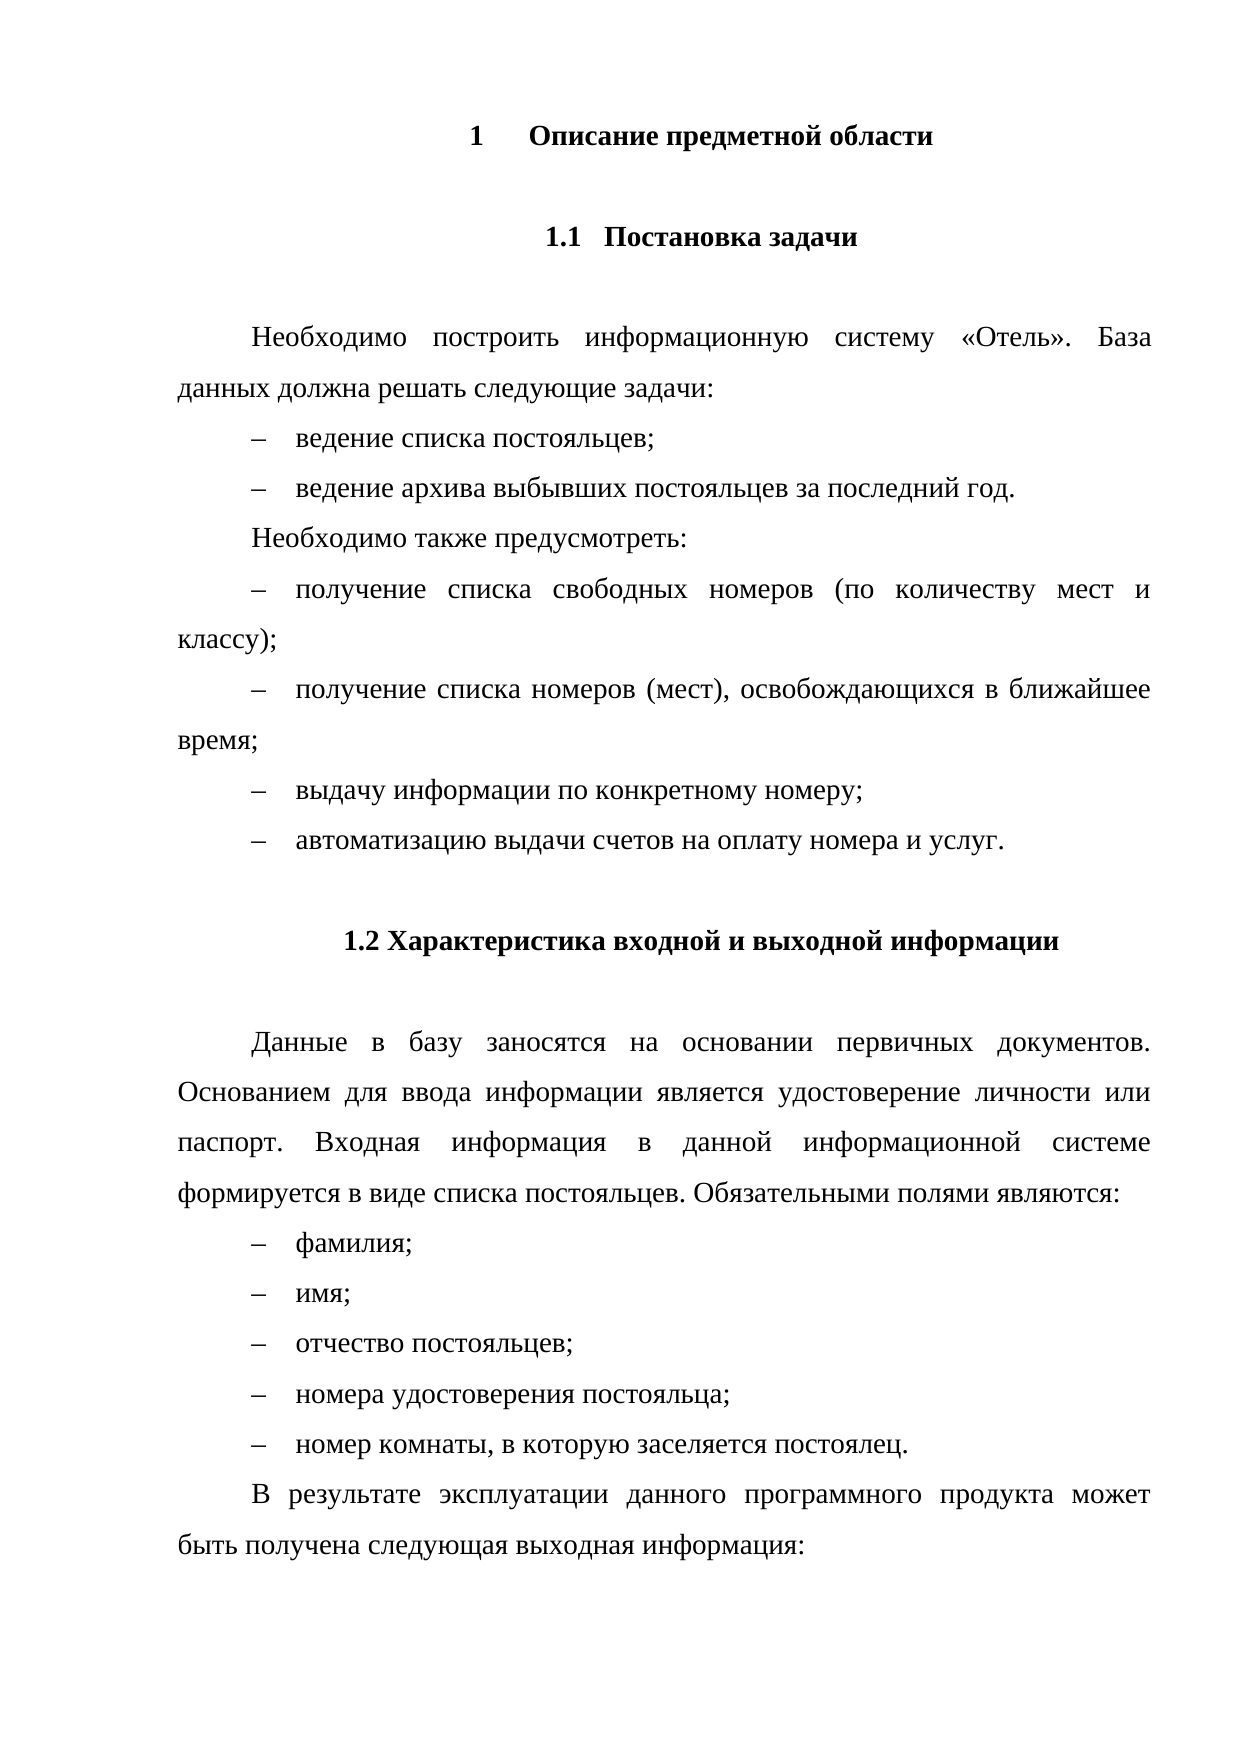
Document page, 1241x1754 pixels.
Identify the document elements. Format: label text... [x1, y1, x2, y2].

text 1 Описание предметной области [177, 118, 1152, 152]
text – отчество постояльцев; [177, 1326, 1152, 1359]
list получение списка свободных номеров (по количеству мест и классу); [177, 571, 1152, 655]
text Необходимо также предусмотреть: [177, 521, 1152, 554]
list ведение архива выбывших постояльцев за последний год. [177, 470, 1152, 504]
text – фамилия; [177, 1225, 1152, 1258]
text В результате эксплуатации данного программного продукта может быть получена следующая выходная информация: [177, 1477, 1152, 1560]
text 1.2 Характеристика входной и выходной информации [177, 923, 1152, 957]
text Необходимо построить информационную систему «Отель». База данных должна решать следующие задачи: [177, 319, 1152, 403]
text 1.1 Постановка задачи [177, 219, 1152, 252]
text – номер комнаты, в которую заселяется постоялец. [177, 1426, 1152, 1460]
list автоматизацию выдачи счетов на оплату номера и услуг. [177, 822, 1152, 856]
text – номера удостоверения постояльца; [177, 1376, 1152, 1409]
text Данные в базу заносятся на основании первичных документов. Основанием для ввода информации является удостоверение личности или паспорт. Входная информация в данной информационной системе формируется в виде списка постояльцев. Обязательными полями являются: [177, 1024, 1152, 1208]
text – имя; [177, 1275, 1152, 1309]
list ведение списка постояльцев; [177, 420, 1152, 453]
list получение списка номеров (мест), освобождающихся в ближайшее время; [177, 672, 1152, 755]
list выдачу информации по конкретному номеру; [177, 772, 1152, 806]
